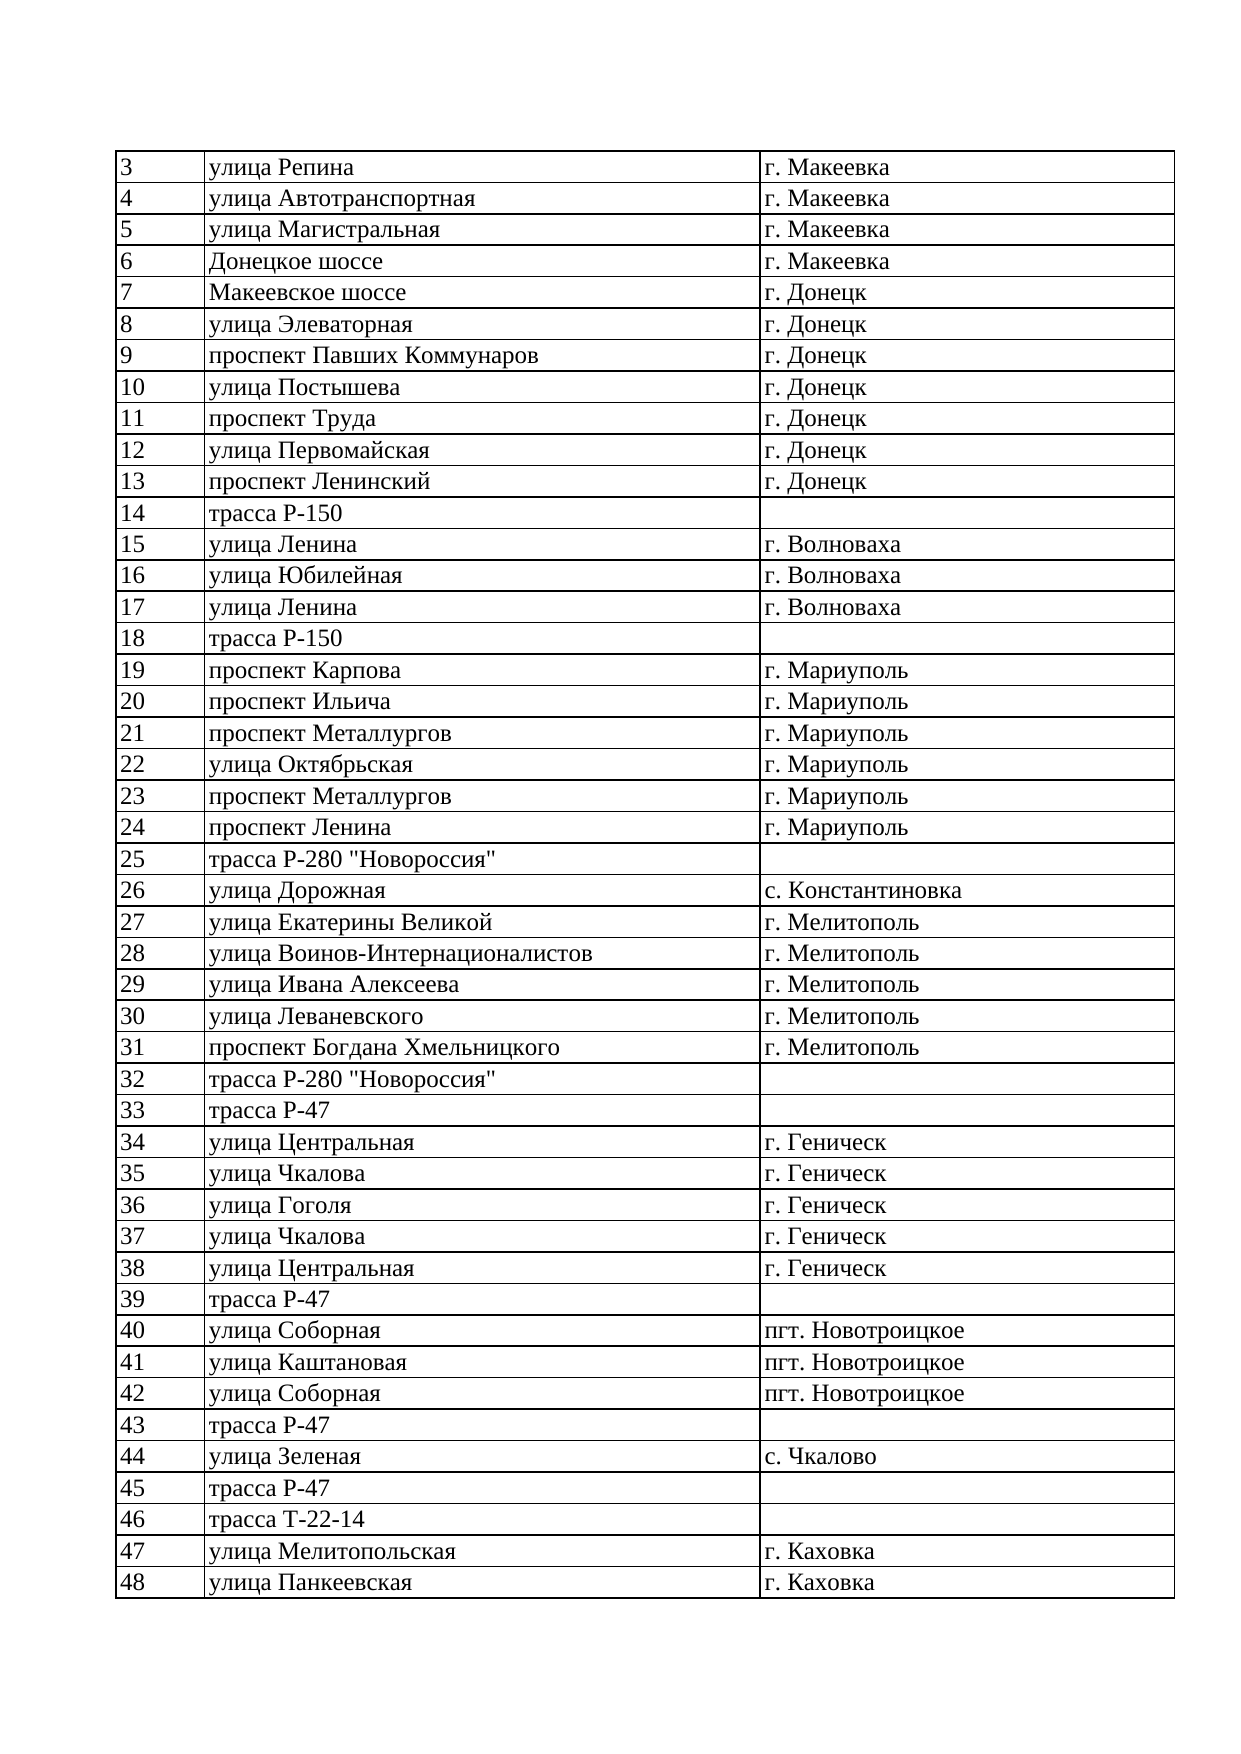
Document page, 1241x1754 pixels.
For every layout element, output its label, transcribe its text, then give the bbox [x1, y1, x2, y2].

table_cell 24 [117, 812, 204, 842]
table_cell 22 [117, 749, 204, 779]
table_cell улица Екатерины Великой [205, 907, 759, 936]
table_cell 31 [117, 1032, 204, 1062]
table_cell улица Соборная [205, 1316, 759, 1345]
table_cell [761, 1410, 1174, 1440]
table_cell улица Центральная [205, 1127, 759, 1157]
table_cell г. Мелитополь [761, 1001, 1174, 1031]
table_cell проспект Металлургов [205, 718, 759, 748]
table_cell г. Донецк [761, 466, 1174, 496]
table_cell улица Чкалова [205, 1221, 759, 1251]
table_cell г. Мариуполь [761, 655, 1174, 685]
table_cell улица Магистральная [205, 215, 759, 244]
table_cell 37 [117, 1221, 204, 1251]
table_cell г. Геническ [761, 1190, 1174, 1219]
table_cell [761, 623, 1174, 653]
table_cell 9 [117, 340, 204, 370]
table_cell пгт. Новотроицкое [761, 1347, 1174, 1377]
table_cell [761, 1064, 1174, 1094]
table_cell г. Мариуполь [761, 686, 1174, 716]
table_cell 45 [117, 1473, 204, 1503]
table_cell г. Геническ [761, 1221, 1174, 1251]
table_cell улица Воинов-Интернационалистов [205, 938, 759, 968]
table_cell 16 [117, 561, 204, 590]
table_cell улица Постышева [205, 372, 759, 402]
table_cell Донецкое шоссе [205, 246, 759, 276]
table_cell трасса Р-150 [205, 498, 759, 527]
table_cell 42 [117, 1378, 204, 1408]
table_cell улица Ивана Алексеева [205, 970, 759, 999]
table_cell г. Волноваха [761, 561, 1174, 590]
table_cell 3 [117, 152, 204, 181]
table_cell 35 [117, 1158, 204, 1188]
table_cell 39 [117, 1284, 204, 1314]
table_cell 48 [117, 1567, 204, 1597]
table_cell [761, 844, 1174, 873]
table_cell г. Мелитополь [761, 938, 1174, 968]
table_cell г. Мелитополь [761, 907, 1174, 936]
table_cell 41 [117, 1347, 204, 1377]
table_cell улица Автотранспортная [205, 183, 759, 213]
table_cell г. Донецк [761, 372, 1174, 402]
table_cell 25 [117, 844, 204, 873]
table_cell г. Донецк [761, 340, 1174, 370]
table_cell пгт. Новотроицкое [761, 1378, 1174, 1408]
table_cell улица Каштановая [205, 1347, 759, 1377]
table_cell г. Макеевка [761, 183, 1174, 213]
table_cell трасса Р-150 [205, 623, 759, 653]
table_cell 44 [117, 1441, 204, 1471]
table_cell г. Донецк [761, 435, 1174, 464]
table_cell улица Чкалова [205, 1158, 759, 1188]
table_cell улица Дорожная [205, 875, 759, 905]
table_cell трасса Р-47 [205, 1284, 759, 1314]
table_cell г. Донецк [761, 277, 1174, 307]
table_cell улица Зеленая [205, 1441, 759, 1471]
table_cell 40 [117, 1316, 204, 1345]
table_cell улица Леваневского [205, 1001, 759, 1031]
table_cell г. Макеевка [761, 152, 1174, 181]
table_cell г. Мелитополь [761, 1032, 1174, 1062]
table_cell г. Донецк [761, 309, 1174, 339]
table_cell трасса Р-280 "Новороссия" [205, 844, 759, 873]
table_cell с. Константиновка [761, 875, 1174, 905]
table_cell 32 [117, 1064, 204, 1094]
table_cell с. Чкалово [761, 1441, 1174, 1471]
table_cell улица Центральная [205, 1253, 759, 1282]
table_cell [761, 1504, 1174, 1534]
table_cell 13 [117, 466, 204, 496]
table_cell улица Мелитопольская [205, 1536, 759, 1566]
table_cell трасса Р-47 [205, 1410, 759, 1440]
table_cell [761, 1473, 1174, 1503]
table_cell проспект Павших Коммунаров [205, 340, 759, 370]
table_cell проспект Ленина [205, 812, 759, 842]
table_cell улица Первомайская [205, 435, 759, 464]
table_cell 28 [117, 938, 204, 968]
table_cell 12 [117, 435, 204, 464]
table_cell 29 [117, 970, 204, 999]
table_cell 6 [117, 246, 204, 276]
table_cell 43 [117, 1410, 204, 1440]
table_cell проспект Ленинский [205, 466, 759, 496]
table_cell 23 [117, 781, 204, 811]
table_cell проспект Металлургов [205, 781, 759, 811]
table_cell г. Мариуполь [761, 781, 1174, 811]
table_cell г. Каховка [761, 1567, 1174, 1597]
table_cell пгт. Новотроицкое [761, 1316, 1174, 1345]
table_cell г. Волноваха [761, 529, 1174, 559]
table_cell 20 [117, 686, 204, 716]
table_cell улица Элеваторная [205, 309, 759, 339]
table_cell трасса Р-47 [205, 1473, 759, 1503]
table_cell 26 [117, 875, 204, 905]
table_cell улица Ленина [205, 592, 759, 622]
table_cell 11 [117, 403, 204, 433]
table_cell г. Мелитополь [761, 970, 1174, 999]
table_cell трасса Р-280 "Новороссия" [205, 1064, 759, 1094]
table_cell г. Макеевка [761, 246, 1174, 276]
table_cell проспект Ильича [205, 686, 759, 716]
table_cell 19 [117, 655, 204, 685]
table_cell г. Мариуполь [761, 812, 1174, 842]
table_cell улица Соборная [205, 1378, 759, 1408]
table_cell г. Геническ [761, 1158, 1174, 1188]
table_cell г. Геническ [761, 1253, 1174, 1282]
table_cell [761, 498, 1174, 527]
table_cell [761, 1284, 1174, 1314]
table_cell Макеевское шоссе [205, 277, 759, 307]
table_cell 18 [117, 623, 204, 653]
table_cell 21 [117, 718, 204, 748]
table_cell улица Ленина [205, 529, 759, 559]
table_cell 34 [117, 1127, 204, 1157]
table_cell 7 [117, 277, 204, 307]
table_cell 38 [117, 1253, 204, 1282]
table_cell 8 [117, 309, 204, 339]
table_cell г. Геническ [761, 1127, 1174, 1157]
table_cell трасса Т-22-14 [205, 1504, 759, 1534]
table_cell 10 [117, 372, 204, 402]
table_cell проспект Труда [205, 403, 759, 433]
table_cell улица Панкеевская [205, 1567, 759, 1597]
table_cell г. Волноваха [761, 592, 1174, 622]
table_cell 33 [117, 1095, 204, 1125]
table_cell г. Мариуполь [761, 749, 1174, 779]
table_cell 36 [117, 1190, 204, 1219]
table_cell 30 [117, 1001, 204, 1031]
table_cell г. Каховка [761, 1536, 1174, 1566]
table_cell улица Октябрьская [205, 749, 759, 779]
table_cell г. Донецк [761, 403, 1174, 433]
table_cell 47 [117, 1536, 204, 1566]
table_cell 14 [117, 498, 204, 527]
table_cell [761, 1095, 1174, 1125]
table_cell 4 [117, 183, 204, 213]
table_cell 46 [117, 1504, 204, 1534]
table_cell г. Мариуполь [761, 718, 1174, 748]
table_cell 5 [117, 215, 204, 244]
table_cell г. Макеевка [761, 215, 1174, 244]
table_cell проспект Богдана Хмельницкого [205, 1032, 759, 1062]
table_cell проспект Карпова [205, 655, 759, 685]
table_cell улица Гоголя [205, 1190, 759, 1219]
table_cell 15 [117, 529, 204, 559]
table_cell улица Юбилейная [205, 561, 759, 590]
table_cell 27 [117, 907, 204, 936]
table_cell 17 [117, 592, 204, 622]
table_cell трасса Р-47 [205, 1095, 759, 1125]
table_cell улица Репина [205, 152, 759, 181]
